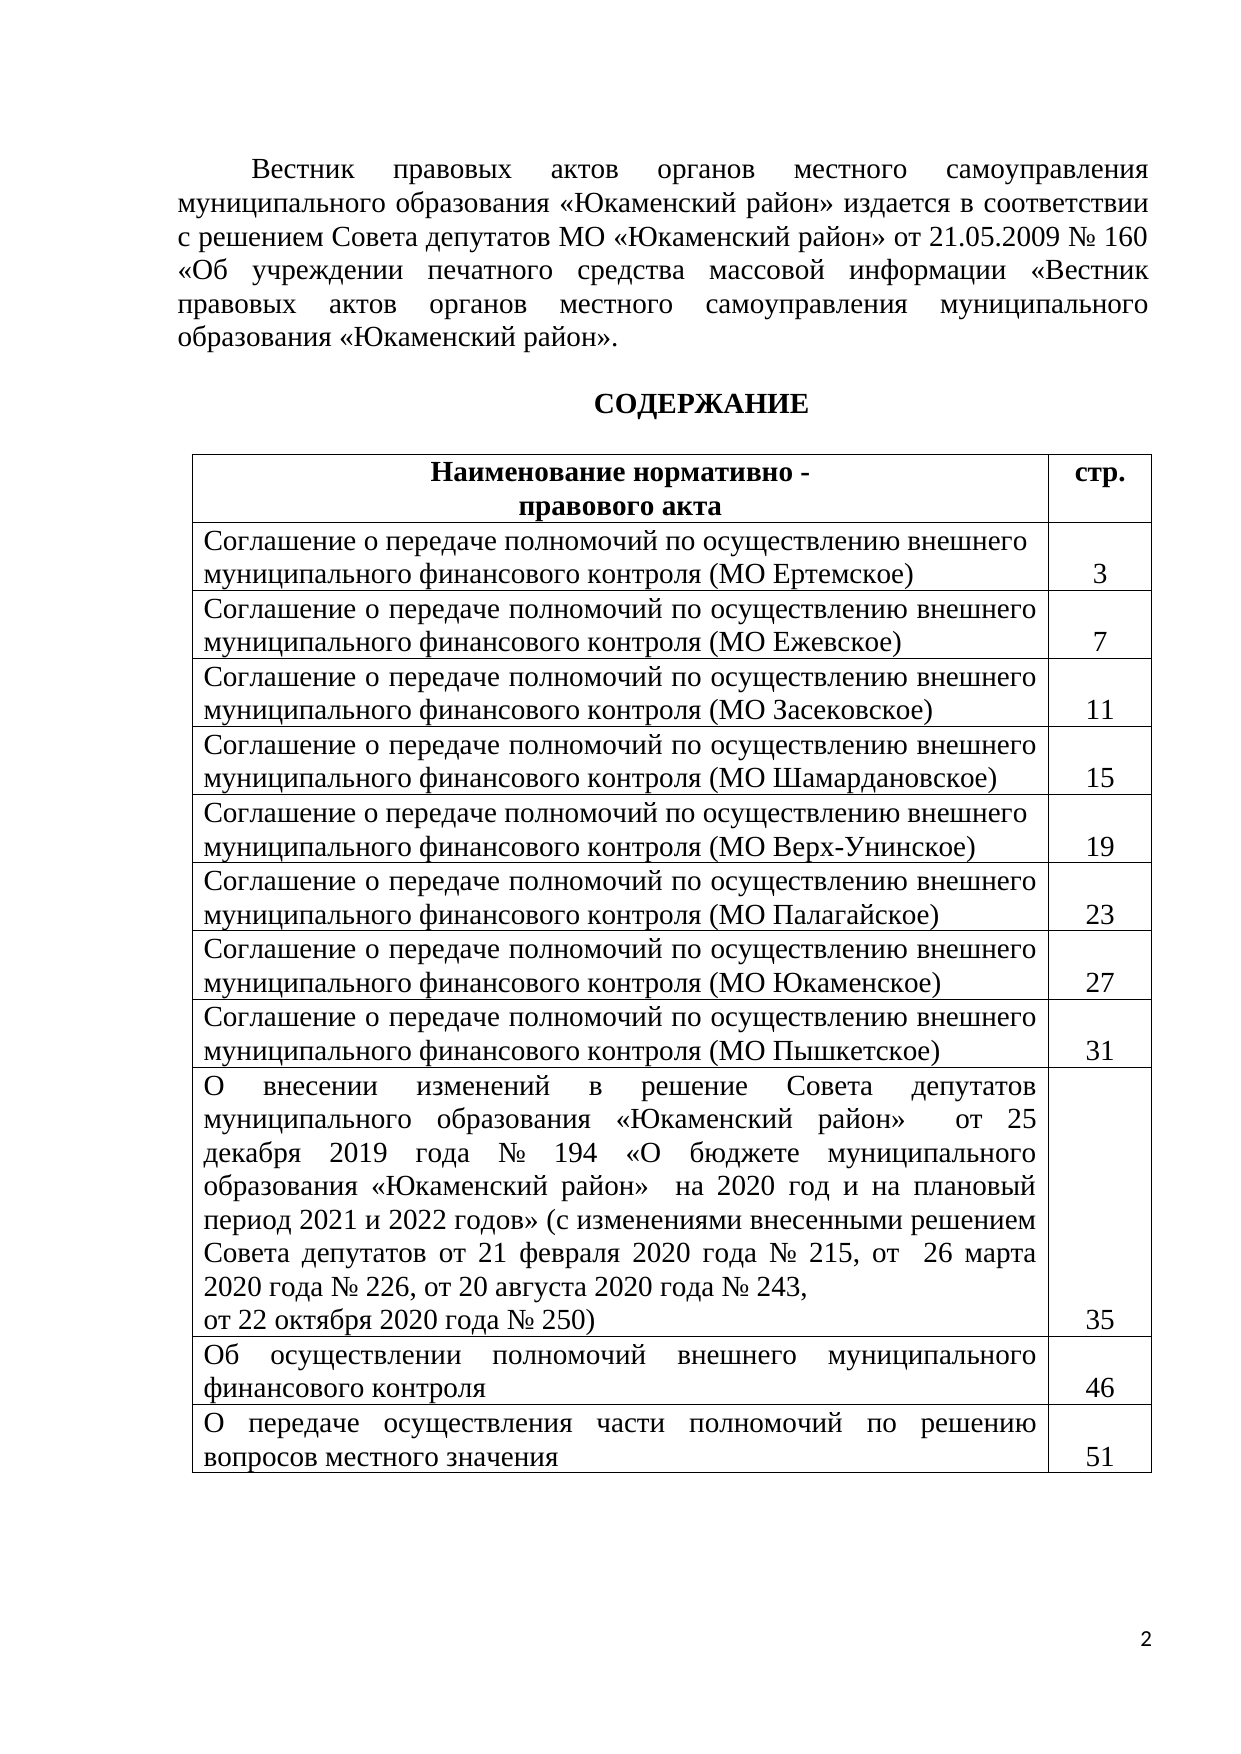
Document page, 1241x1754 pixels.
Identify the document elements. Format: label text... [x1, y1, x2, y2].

table_cell 27 [1049, 931, 1151, 998]
table_header стр. [1049, 455, 1151, 522]
table_cell 15 [1049, 727, 1151, 794]
table_cell О внесении изменений в решение Совета депутатов муниципального образования «Юкаменский район» от 25 декабря 2019 года № 194 «О бюджете муниципального образования «Юкаменский район» на 2020 год и на плановый период 2021 и 2022 годов» (с изменениями внесенными решением Совета депутатов от 21 февраля 2020 года № 215, от 26 марта 2020 года № 226, от 20 августа 2020 года № 243, от 22 октября 2020 года № 250) [193, 1068, 1048, 1336]
table_cell 51 [1049, 1405, 1151, 1472]
table_header Наименование нормативно - правового акта [193, 455, 1048, 522]
table_cell Соглашение о передаче полномочий по осуществлению внешнего муниципального финансового контроля (МО Пышкетское) [193, 1000, 1048, 1067]
table_cell Соглашение о передаче полномочий по осуществлению внешнего муниципального финансового контроля (МО Ежевское) [193, 591, 1048, 658]
table_cell Об осуществлении полномочий внешнего муниципального финансового контроля [193, 1337, 1048, 1404]
table_cell Соглашение о передаче полномочий по осуществлению внешнего муниципального финансового контроля (МО Ертемское) [193, 523, 1048, 590]
table_cell 35 [1049, 1068, 1151, 1336]
table_cell Соглашение о передаче полномочий по осуществлению внешнего муниципального финансового контроля (МО Шамардановское) [193, 727, 1048, 794]
table_cell 19 [1049, 795, 1151, 862]
table_cell Соглашение о передаче полномочий по осуществлению внешнего муниципального финансового контроля (МО Засековское) [193, 659, 1048, 726]
table_cell Соглашение о передаче полномочий по осуществлению внешнего муниципального финансового контроля (МО Юкаменское) [193, 931, 1048, 998]
table_cell 31 [1049, 1000, 1151, 1067]
table_cell О передаче осуществления части полномочий по решению вопросов местного значения [193, 1405, 1048, 1472]
table_cell Соглашение о передаче полномочий по осуществлению внешнего муниципального финансового контроля (МО Палагайское) [193, 863, 1048, 930]
text СОДЕРЖАНИЕ [177, 386, 1152, 420]
text Вестник правовых актов органов местного самоуправления муниципального образования «Юкаменский район» издается в соответствии с решением Совета депутатов МО «Юкаменский район» от 21.05.2009 № 160 «Об учреждении печатного средства массовой информации «Вестник правовых актов органов местного самоуправления муниципального образования «Юкаменский район». [177, 152, 1149, 353]
table_cell 3 [1049, 523, 1151, 590]
table_cell 23 [1049, 863, 1151, 930]
table_cell 7 [1049, 591, 1151, 658]
table_cell 46 [1049, 1337, 1151, 1404]
table_cell 11 [1049, 659, 1151, 726]
table_cell Соглашение о передаче полномочий по осуществлению внешнего муниципального финансового контроля (МО Верх-Унинское) [193, 795, 1048, 862]
